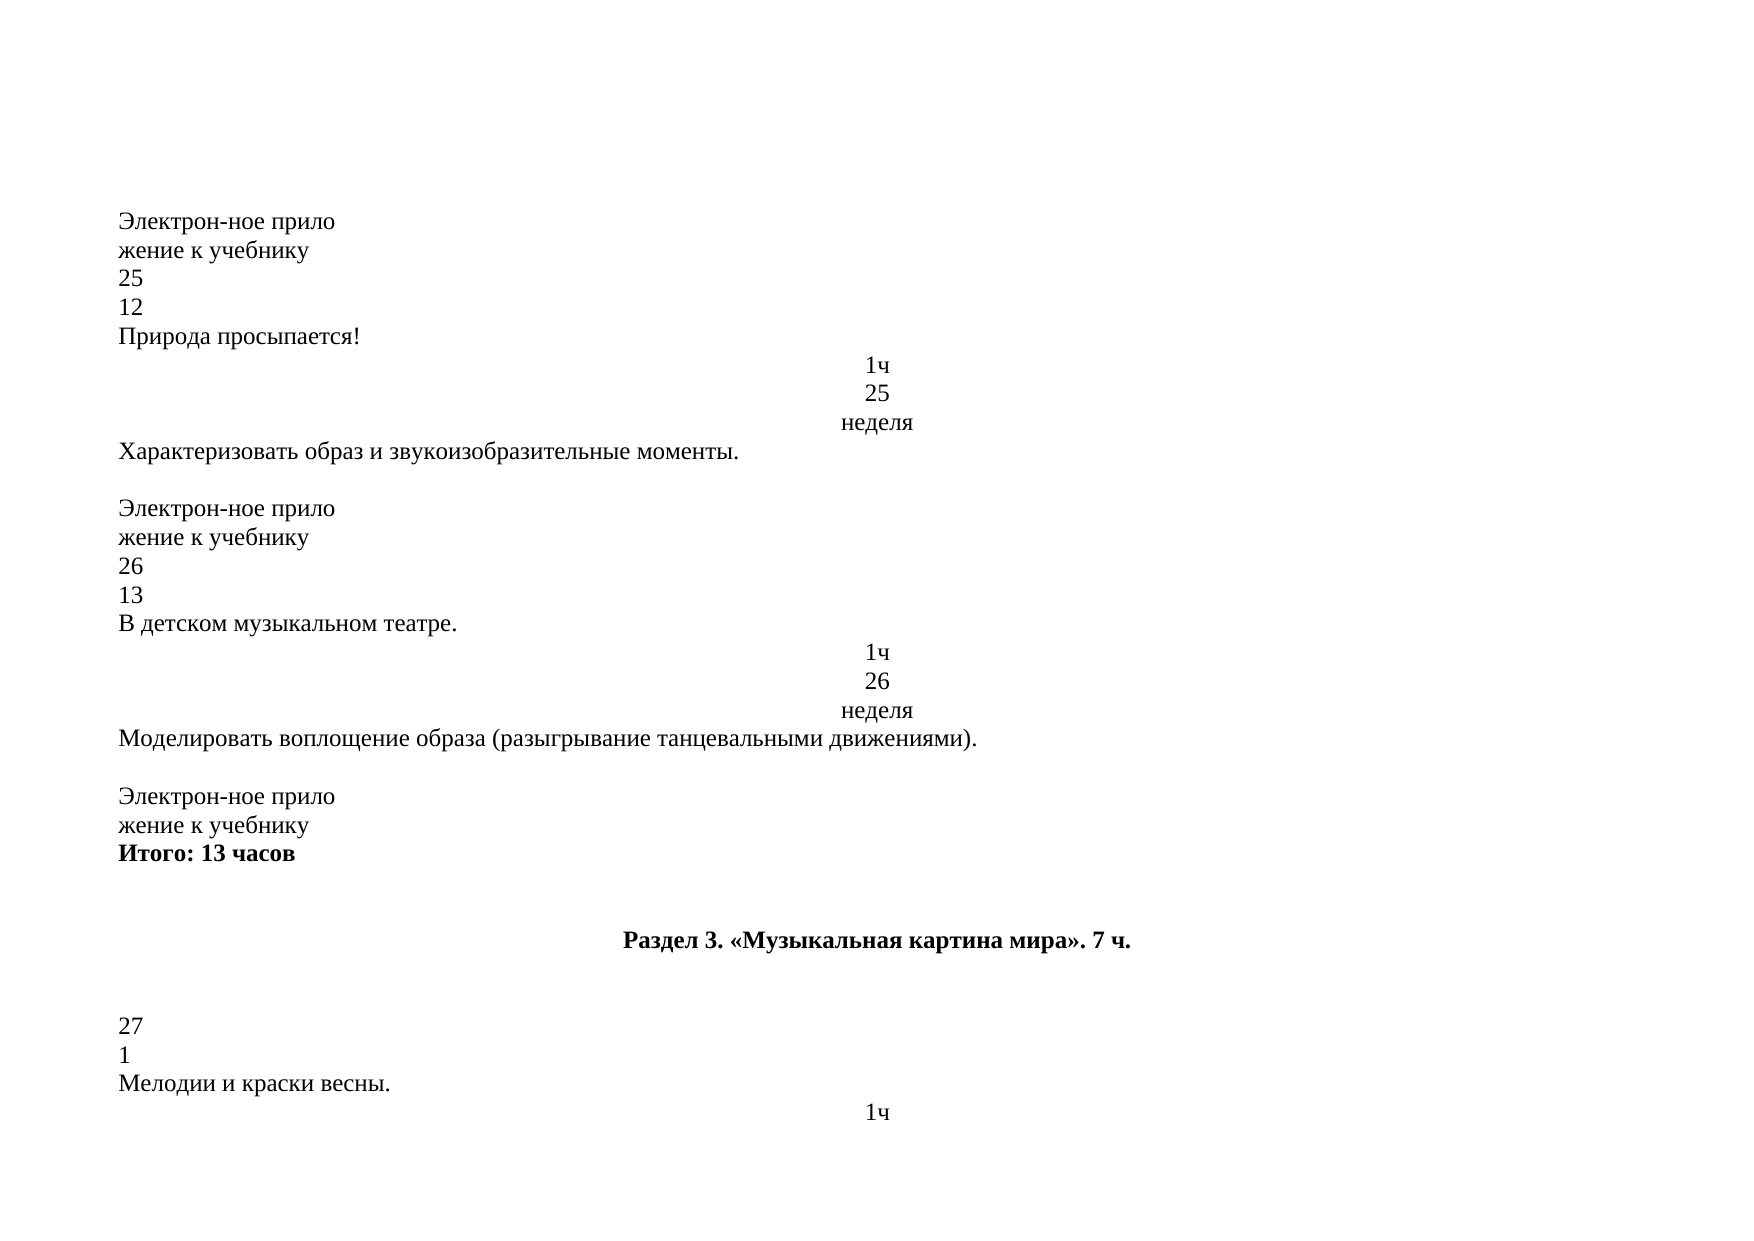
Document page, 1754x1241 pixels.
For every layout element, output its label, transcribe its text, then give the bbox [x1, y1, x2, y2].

text 1ч [118, 637, 1636, 666]
text В детском музыкальном театре. [118, 608, 1636, 637]
text жение к учебнику [118, 810, 1636, 838]
text Электрон-ное прило [118, 781, 1636, 810]
text неделя [118, 695, 1636, 723]
text Мелодии и краски весны. [118, 1068, 1636, 1097]
text 25 [118, 263, 1636, 292]
text 13 [118, 580, 1636, 608]
text 1ч [118, 350, 1636, 378]
text жение к учебнику [118, 522, 1636, 551]
text Раздел 3. «Музыкальная картина мира». 7 ч. [118, 925, 1636, 953]
text Характеризовать образ и звукоизобразительные моменты. [118, 436, 1636, 465]
text 12 [118, 292, 1636, 321]
text 25 [118, 378, 1636, 407]
text неделя [118, 407, 1636, 436]
text 27 [118, 1011, 1636, 1040]
text 1 [118, 1040, 1636, 1068]
text 26 [118, 666, 1636, 695]
text 26 [118, 551, 1636, 580]
text Электрон-ное прило [118, 493, 1636, 522]
text жение к учебнику [118, 235, 1636, 263]
text Электрон-ное прило [118, 206, 1636, 235]
text Природа просыпается! [118, 321, 1636, 350]
text Моделировать воплощение образа (разыгрывание танцевальными движениями). [118, 723, 1636, 752]
text Итого: 13 часов [118, 838, 1636, 867]
text 1ч [118, 1097, 1636, 1126]
